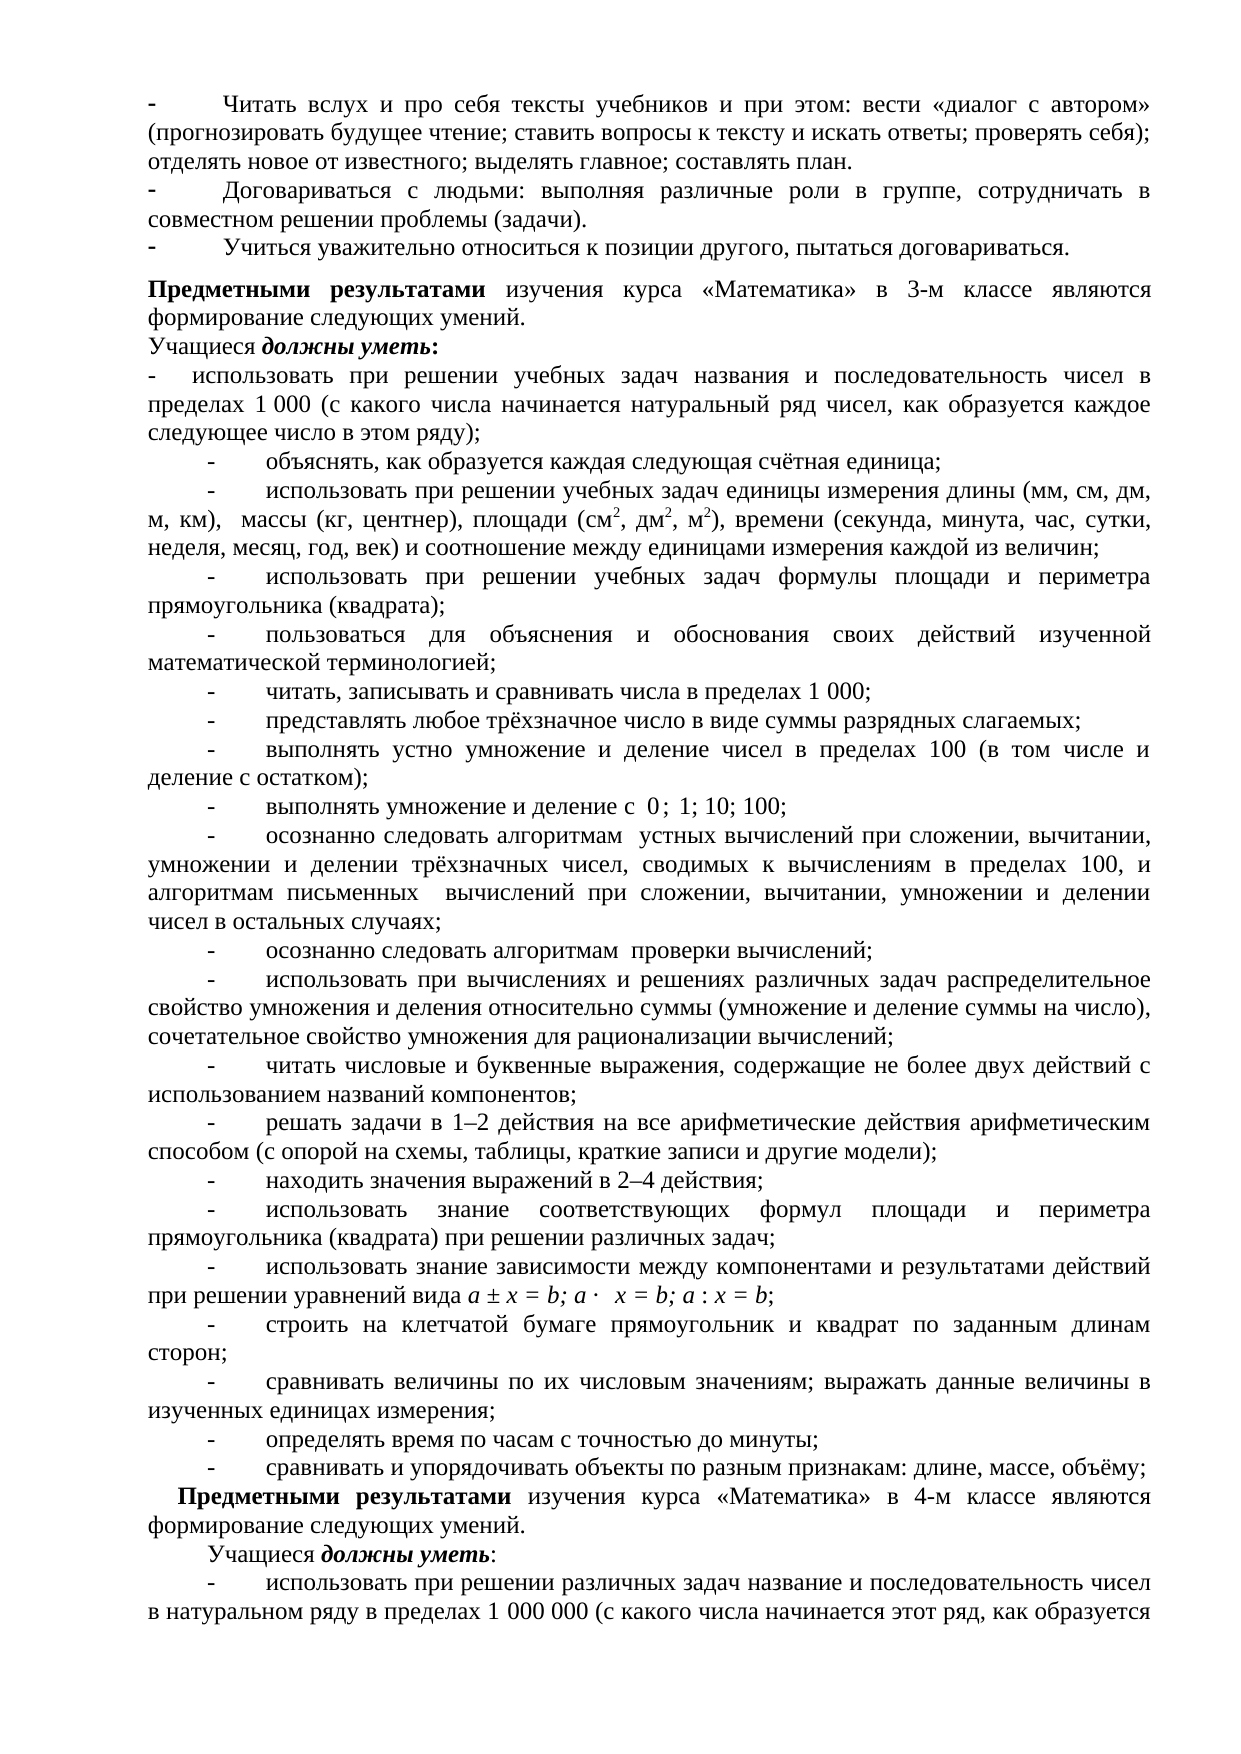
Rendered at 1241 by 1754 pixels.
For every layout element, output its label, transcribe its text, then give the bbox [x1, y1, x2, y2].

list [148, 1567, 1152, 1625]
list сравнивать и упорядочивать объекты по разным признакам: длине, массе, объёму; [148, 1452, 1152, 1481]
list использовать знание соответствующих формул площади и периметра прямоугольника (квадрата) при решении различных задач; [148, 1194, 1152, 1251]
text Предметными результатами изучения курса «Математика» в 3-м классе являются формирование следующих умений. [148, 274, 1152, 331]
list Читать вслух и про себя тексты учебников и при этом: вести «диалог с автором» (прогнозировать будущее чтение; ставить вопросы к тексту и искать ответы; проверять себя); отделять новое от известного; выделять главное; составлять план. [148, 89, 1152, 175]
text Предметными результатами изучения курса «Математика» в 4-м классе являются формирование следующих умений. [148, 1481, 1152, 1539]
list осознанно следовать алгоритмам проверки вычислений; [148, 935, 1152, 964]
text - использовать при решении учебных задач названия и последовательность чисел в пределах 1 000 (с какого числа начинается натуральный ряд чисел, как образуется каждое следующее число в этом ряду); [148, 360, 1152, 446]
list строить на клетчатой бумаге прямоугольник и квадрат по заданным длинам сторон; [148, 1309, 1152, 1366]
list Учиться уважительно относиться к позиции другого, пытаться договариваться. [148, 232, 1152, 261]
list использовать при решении учебных задач формулы площади и периметра прямоугольника (квадрата); [148, 561, 1152, 619]
list находить значения выражений в 2–4 действия; [148, 1165, 1152, 1194]
list использовать при вычислениях и решениях различных задач распределительное свойство умножения и деления относительно суммы (умножение и деление суммы на число), сочетательное свойство умножения для рационализации вычислений; [148, 964, 1152, 1050]
list осознанно следовать алгоритмам устных вычислений при сложении, вычитании, умножении и делении трёхзначных чисел, сводимых к вычислениям в пределах 100, и алгоритмам письменных вычислений при сложении, вычитании, умножении и делении чисел в остальных случаях; [148, 820, 1152, 935]
list Договариваться с людьми: выполняя различные роли в группе, сотрудничать в совместном решении проблемы (задачи). [148, 175, 1152, 232]
list использовать знание зависимости между компонентами и результатами действий при решении уравнений вида а ± х = b; а ∙ х = b; а : х = b; [148, 1251, 1152, 1309]
text Учащиеся должны уметь: [148, 1539, 1152, 1567]
list читать, записывать и сравнивать числа в пределах 1 000; [148, 676, 1152, 705]
list пользоваться для объяснения и обоснования своих действий изученной математической терминологией; [148, 619, 1152, 676]
text Учащиеся должны уметь: [148, 331, 1152, 360]
list определять время по часам с точностью до минуты; [148, 1424, 1152, 1452]
list сравнивать величины по их числовым значениям; выражать данные величины в изученных единицах измерения; [148, 1366, 1152, 1424]
list решать задачи в 1–2 действия на все арифметические действия арифметическим способом (с опорой на схемы, таблицы, краткие записи и другие модели); [148, 1107, 1152, 1165]
list объяснять, как образуется каждая следующая счётная единица; [148, 446, 1152, 475]
list использовать при решении учебных задач единицы измерения длины (мм, см, дм, м, км), массы (кг, центнер), площади (см2, дм2, м2), времени (секунда, минута, час, сутки, неделя, месяц, год, век) и соотношение между единицами измерения каждой из величин; [148, 475, 1152, 561]
list выполнять устно умножение и деление чисел в пределах 100 (в том числе и деление с остатком); [148, 734, 1152, 791]
list выполнять умножение и деление с 0; 1; 10; 100; [148, 791, 1152, 820]
list читать числовые и буквенные выражения, содержащие не более двух действий с использованием названий компонентов; [148, 1050, 1152, 1107]
list представлять любое трёхзначное число в виде суммы разрядных слагаемых; [148, 705, 1152, 734]
